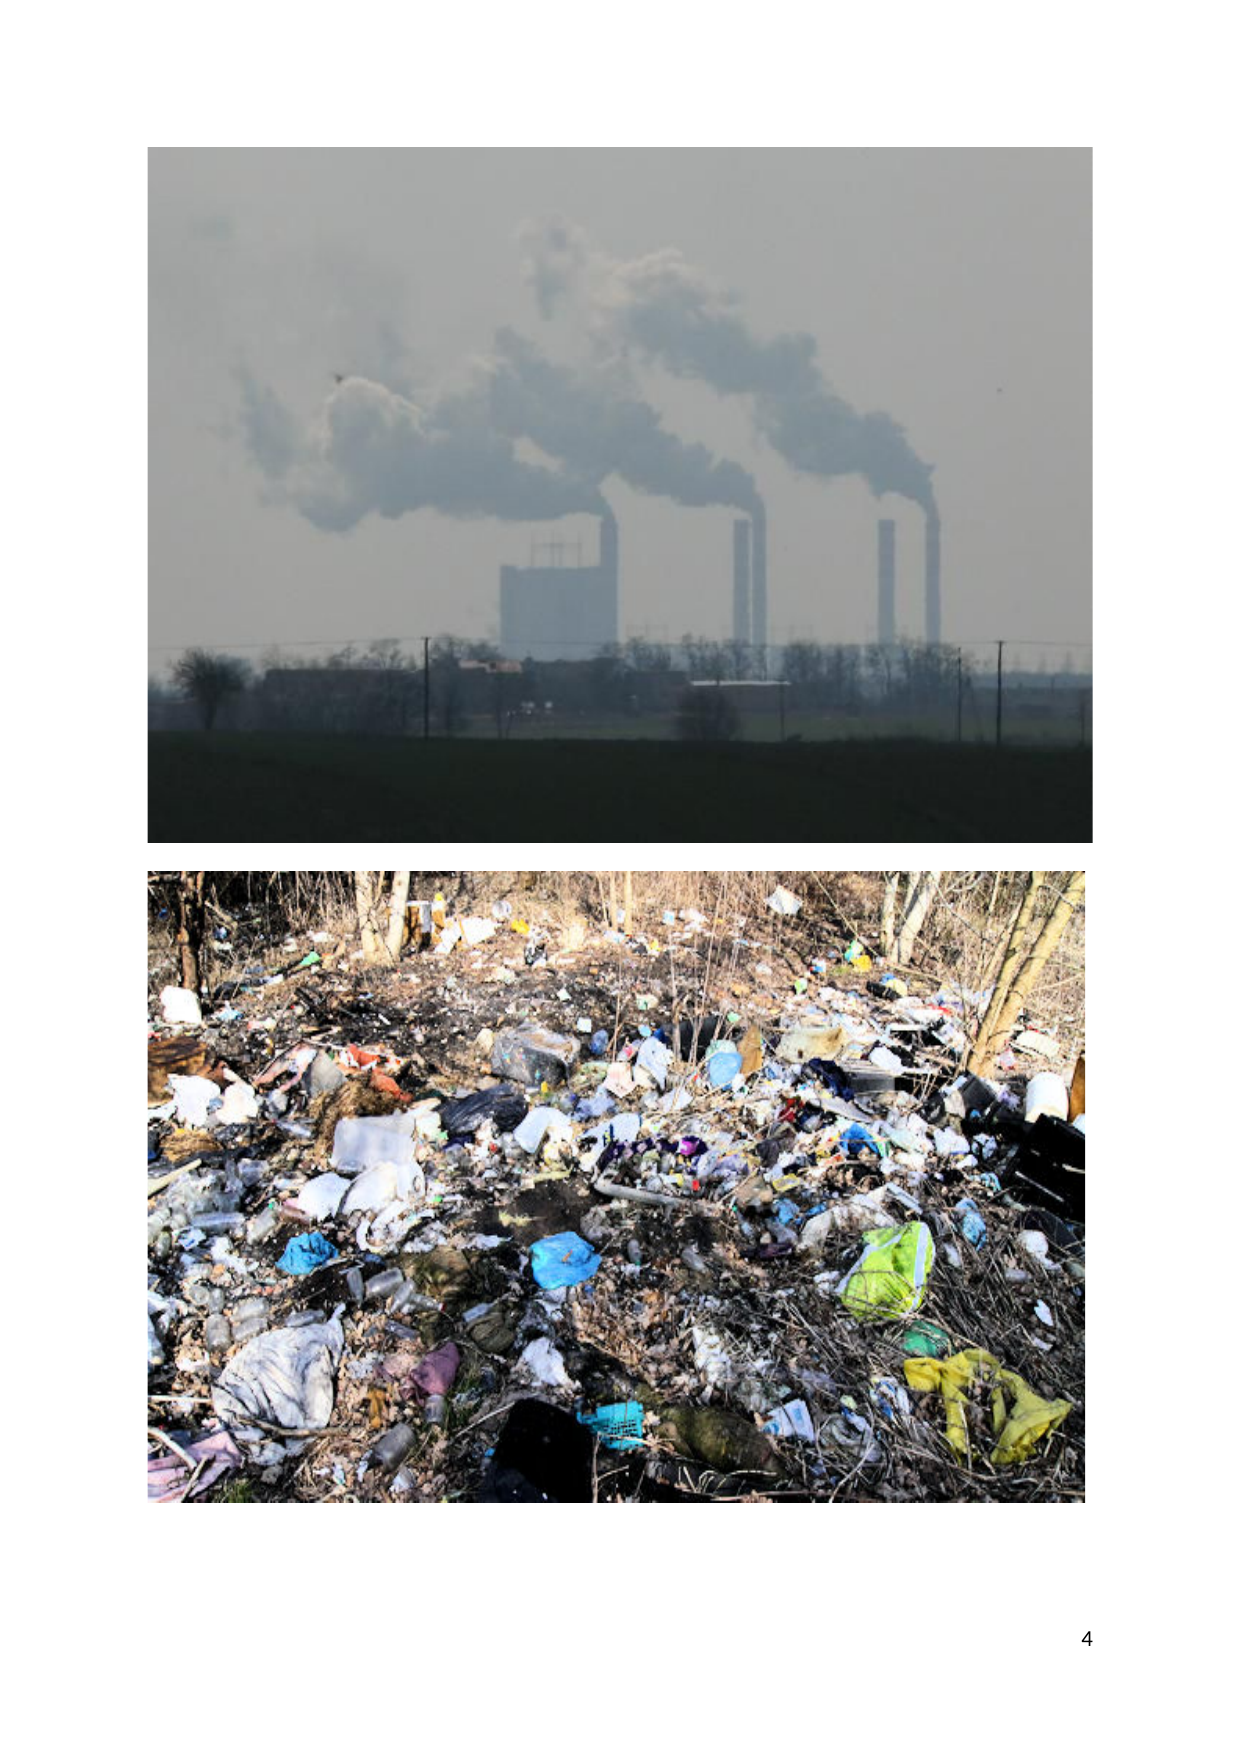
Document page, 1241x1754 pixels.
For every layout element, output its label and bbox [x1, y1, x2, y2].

picture [147, 147, 1093, 843]
picture [147, 871, 1085, 1503]
